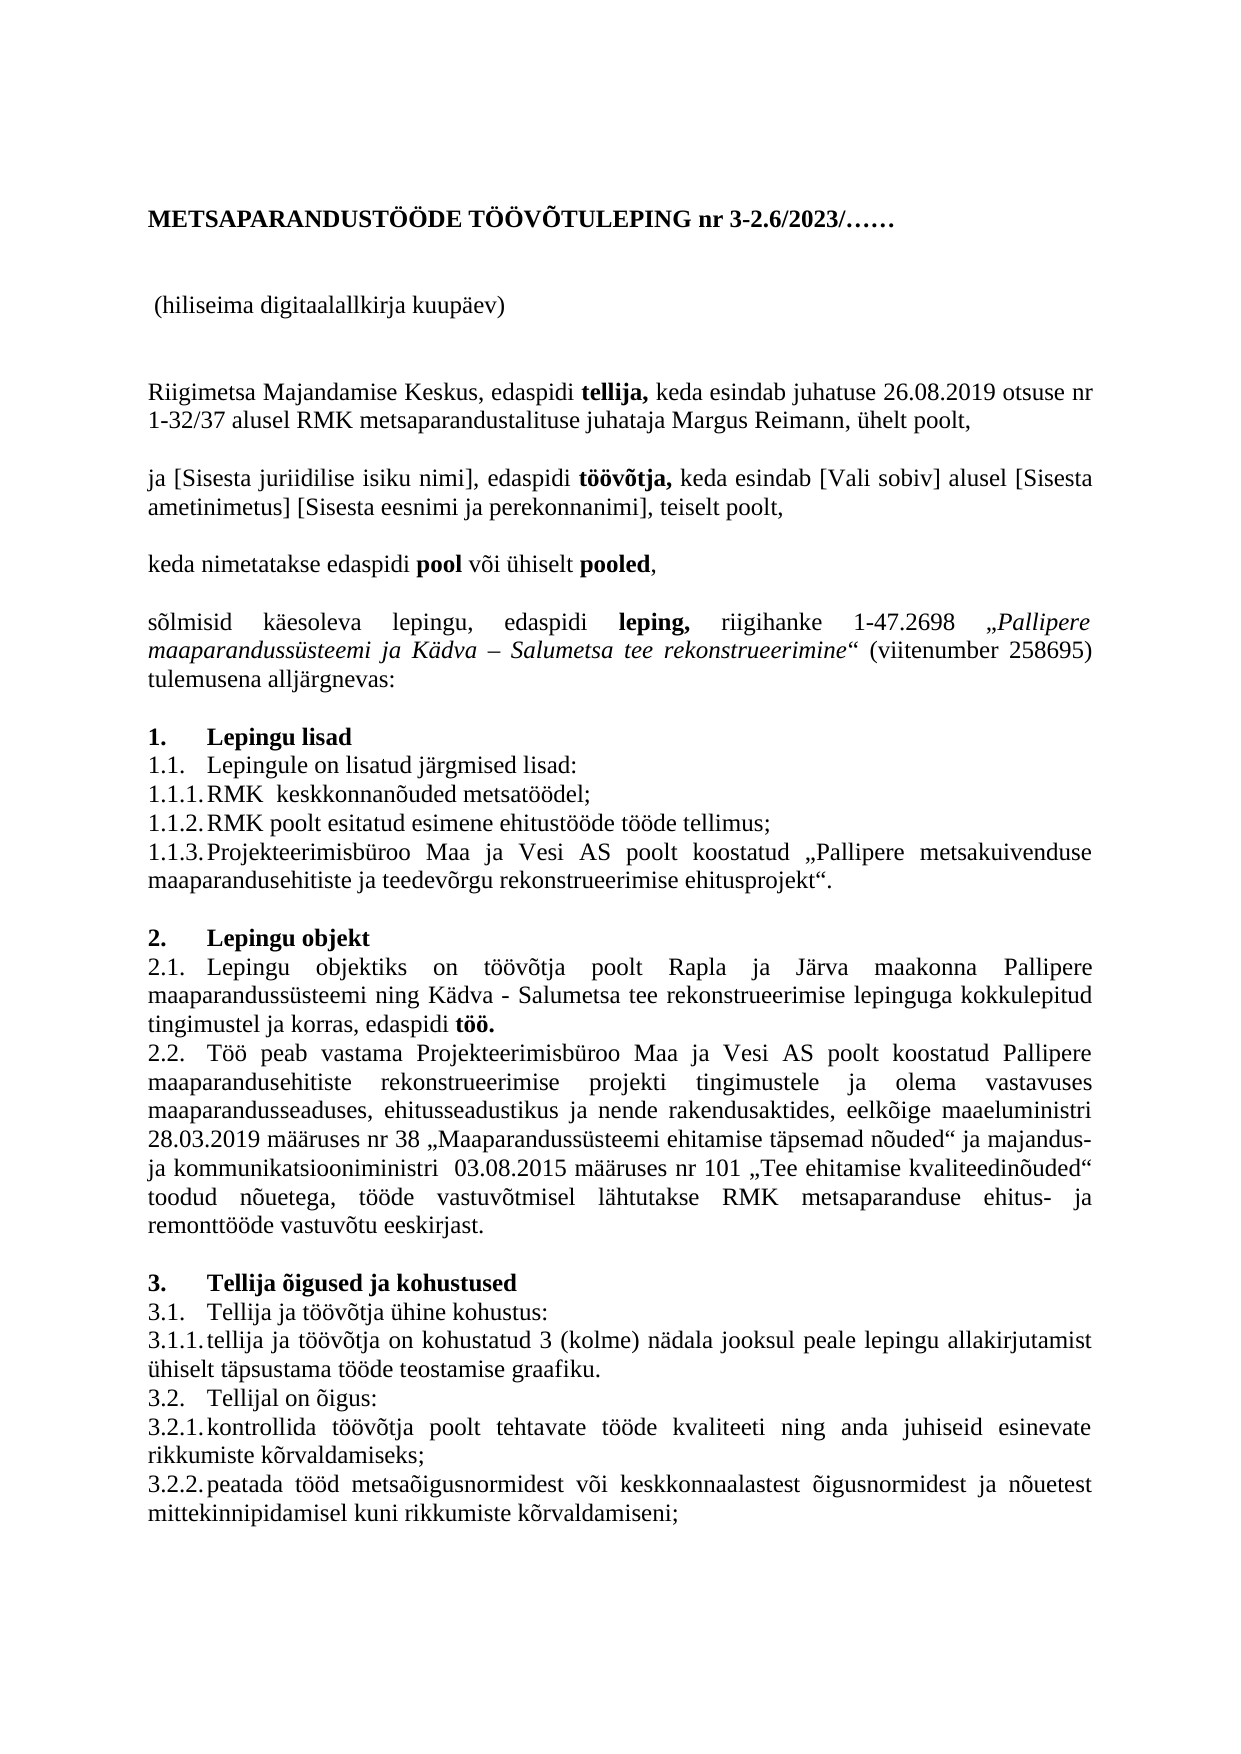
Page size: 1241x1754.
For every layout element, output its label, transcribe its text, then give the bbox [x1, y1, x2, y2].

text Lepingu objekt [148, 923, 1093, 952]
text ja edaspidi töövõtja, keda esindab alusel teiselt poolt, [148, 463, 1093, 520]
text Tellija ja töövõtja ühine kohustus: [148, 1297, 1093, 1325]
text Lepingule on lisatud järgmised lisad: [148, 750, 1093, 779]
text peatada tööd metsaõigusnormidest või keskkonnaalastest õigusnormidest ja nõuetest mittekinnipidamisel kuni rikkumiste kõrvaldamiseni; [148, 1469, 1093, 1527]
text RMK keskkonnanõuded metsatöödel; [148, 779, 1093, 808]
text Riigimetsa Majandamise Keskus, edaspidi tellija, keda esindab nr 1-32/37 alusel RMK metsaparandustalituse juhataja Margus Reimann, ühelt poolt, [148, 377, 1093, 434]
text Projekteerimisbüroo Maa ja Vesi AS poolt koostatud „Pallipere metsakuivenduse maaparandusehitiste ja teedevõrgu rekonstrueerimise ehitusprojekt“. [148, 837, 1093, 894]
text kontrollida töövõtja poolt tehtavate tööde kvaliteeti ning anda juhiseid esinevate rikkumiste kõrvaldamiseks; [148, 1412, 1093, 1469]
text Tellijal on õigus: [148, 1383, 1093, 1412]
text Lepingu objektiks on töövõtja poolt Rapla ja Järva maakonna Pallipere maaparandussüsteemi ning Kädva - Salumetsa tee rekonstrueerimise lepinguga kokkulepitud tingimustel ja korras, edaspidi töö. [148, 952, 1093, 1038]
text METSAPARANDUSTÖÖDE TÖÖVÕTULEPING nr 3-2.6/2023/…… [148, 204, 1093, 232]
text sõlmisid käesoleva lepingu, edaspidi leping, 1-47.2698 „Pallipere maaparandussüsteemi ja Kädva – Salumetsa tee rekonstrueerimine“ (viitenumber 258695) tulemusena alljärgnevas: [148, 607, 1093, 693]
text RMK poolt esitatud esimene ehitustööde tööde tellimus; [148, 808, 1093, 837]
text tellija ja töövõtja on kohustatud 3 (kolme) nädala jooksul peale lepingu allakirjutamist ühiselt täpsustama tööde teostamise graafiku. [148, 1325, 1093, 1383]
text Töö peab vastama Projekteerimisbüroo Maa ja Vesi AS poolt koostatud Pallipere maaparandusehitiste rekonstrueerimise projekti tingimustele ja olema vastavuses maaparandusseaduses, ehitusseadustikus ja nende rakendusaktides, eelkõige maaeluministri 28.03.2019 määruses nr 38 „Maaparandussüsteemi ehitamise täpsemad nõuded“ ja majandus- ja kommunikatsiooniministri 03.08.2015 määruses nr 101 „Tee ehitamise kvaliteedinõuded“ toodud nõuetega, tööde vastuvõtmisel lähtutakse RMK metsaparanduse ehitus- ja remonttööde vastuvõtu eeskirjast. [148, 1038, 1093, 1239]
text Lepingu lisad [148, 722, 1093, 750]
text keda nimetatakse edaspidi pool või ühiselt pooled, [148, 549, 1093, 578]
text (hiliseima digitaalallkirja kuupäev) [148, 290, 1093, 319]
text Tellija õigused ja kohustused [148, 1268, 1093, 1297]
